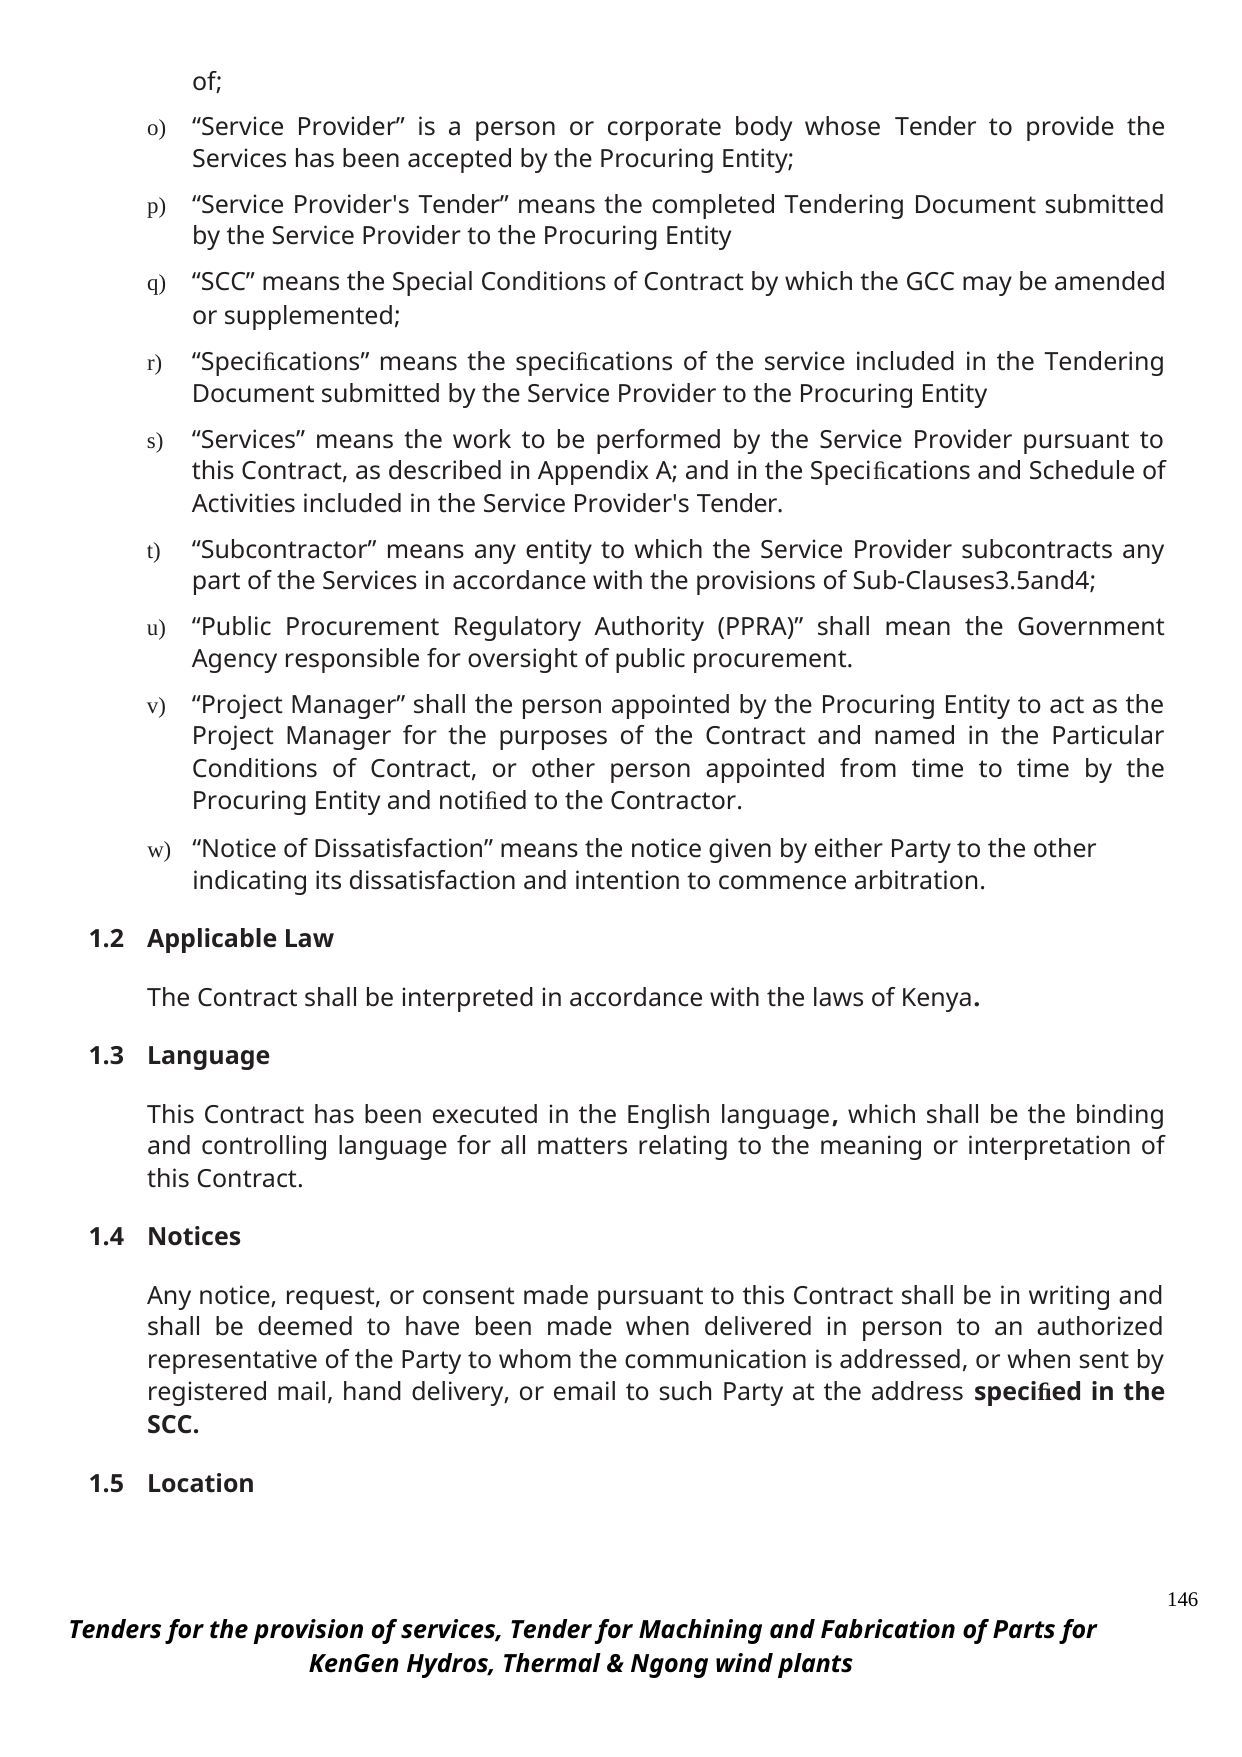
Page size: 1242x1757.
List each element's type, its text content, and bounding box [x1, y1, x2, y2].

text The Contract shall be interpreted in accordance with the laws of Kenya. [147, 979, 1198, 1014]
text Any notice, request, or consent made pursuant to this Contract shall be in writing and shall be deemed to have been made when delivered in person to an authorized representative of the Party to whom the communication is addressed, or when sent by registered mail, hand delivery, or email to such Party at the address speciﬁed in the SCC. [147, 1278, 1166, 1440]
list Location [88, 1465, 1198, 1499]
list Notices [88, 1219, 1198, 1253]
list “SCC” means the Special Conditions of Contract by which the GCC may be amended or supplemented; [147, 264, 1198, 332]
list “Service Provider” is a person or corporate body whose Tender to provide the Services has been accepted by the Procuring Entity; [147, 110, 1166, 174]
list “Subcontractor” means any entity to which the Service Provider subcontracts any part of the Services in accordance with the provisions of Sub-Clauses3.5and4; [147, 532, 1166, 597]
list “Notice of Dissatisfaction” means the notice given by either Party to the other indicating its dissatisfaction and intention to commence arbitration. [147, 832, 1166, 896]
list “Project Manager” shall the person appointed by the Procuring Entity to act as the Project Manager for the purposes of the Contract and named in the Particular Conditions of Contract, or other person appointed from time to time by the Procuring Entity and notiﬁed to the Contractor. [147, 687, 1166, 817]
list “Services” means the work to be performed by the Service Provider pursuant to this Contract, as described in Appendix A; and in the Speciﬁcations and Schedule of Activities included in the Service Provider's Tender. [147, 422, 1166, 519]
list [147, 64, 1166, 97]
text This Contract has been executed in the English language, which shall be the binding and controlling language for all matters relating to the meaning or interpretation of this Contract. [147, 1097, 1166, 1194]
list “Speciﬁcations” means the speciﬁcations of the service included in the Tendering Document submitted by the Service Provider to the Procuring Entity [147, 344, 1166, 409]
list Applicable Law [88, 921, 1198, 955]
list “Public Procurement Regulatory Authority (PPRA)” shall mean the Government Agency responsible for oversight of public procurement. [147, 610, 1166, 674]
list “Service Provider's Tender” means the completed Tendering Document submitted by the Service Provider to the Procuring Entity [147, 187, 1166, 252]
list Language [88, 1038, 1198, 1072]
